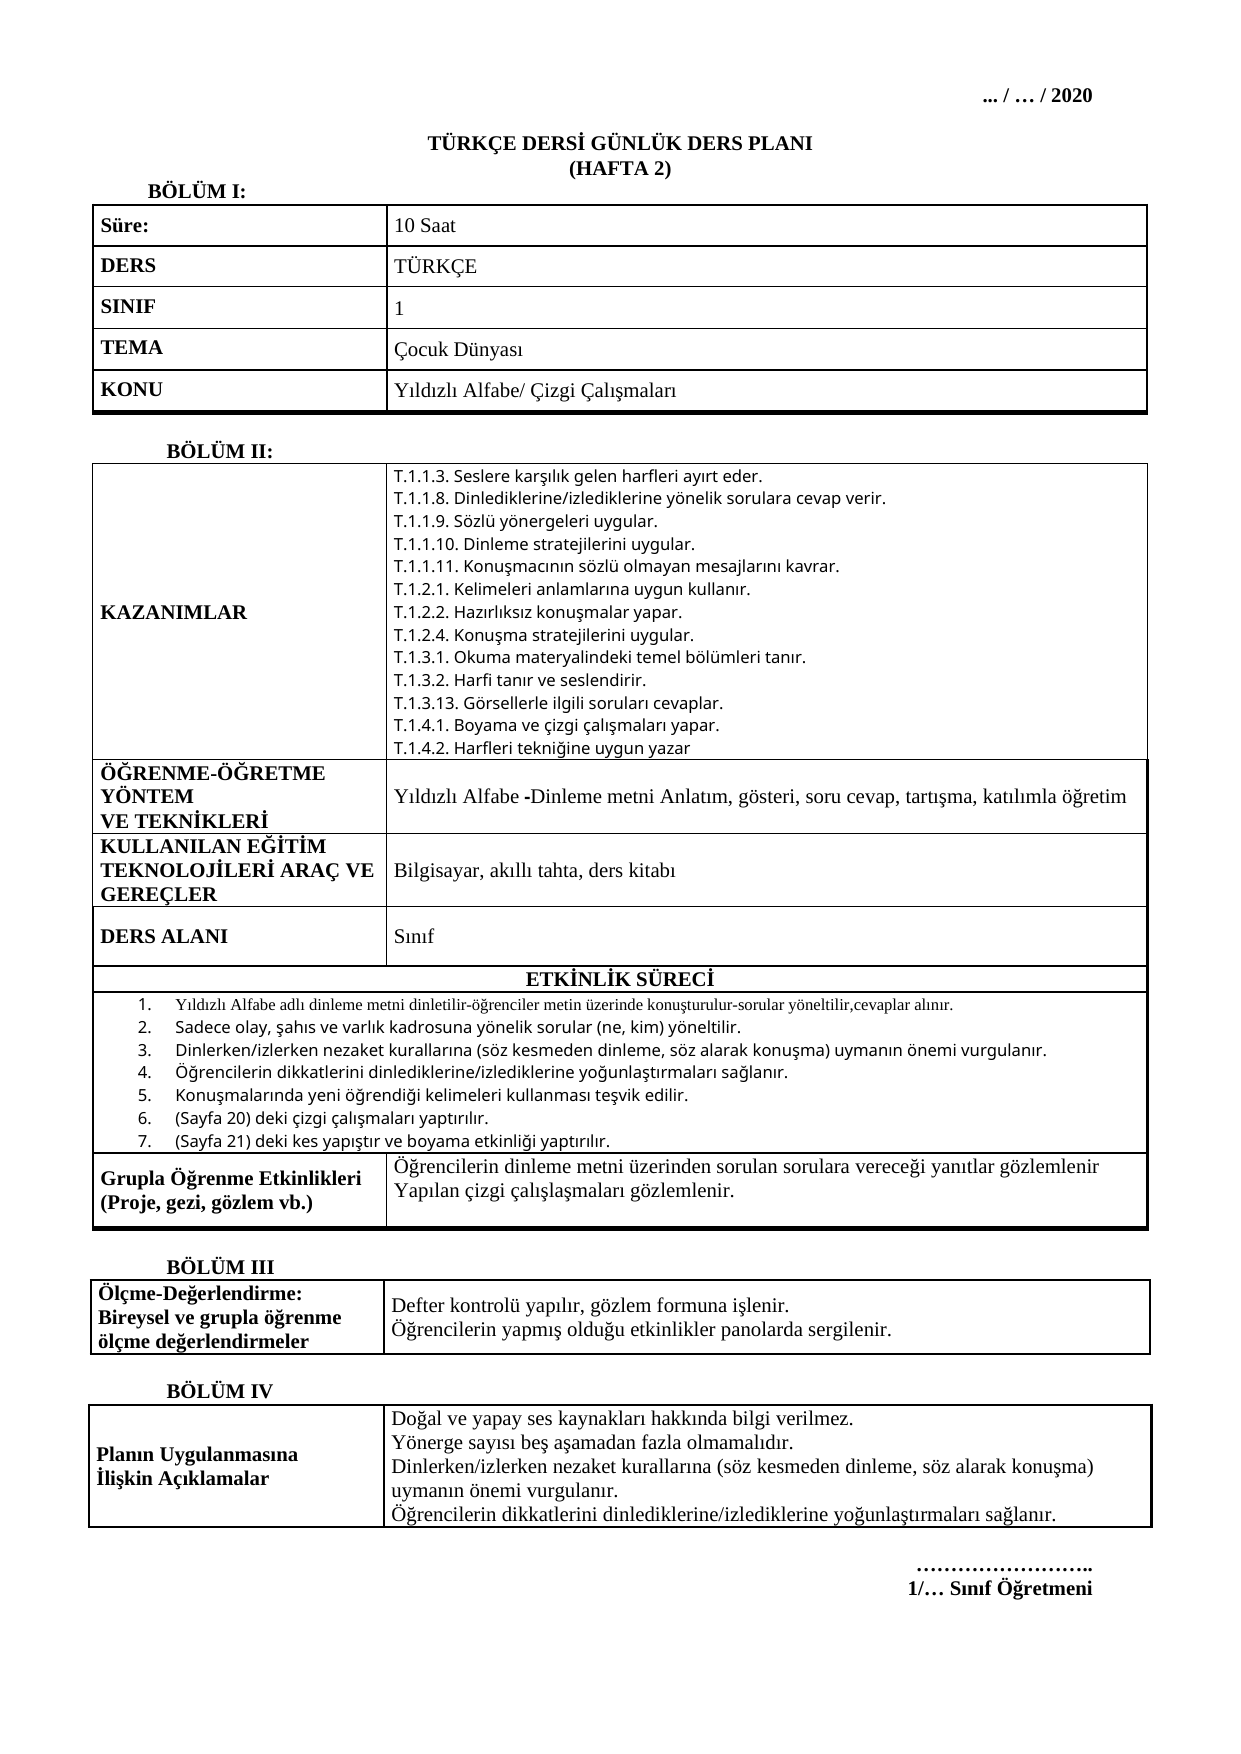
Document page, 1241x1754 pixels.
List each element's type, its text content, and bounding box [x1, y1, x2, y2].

table_cell Yıldızlı Alfabe -Dinleme metni Anlatım, gösteri, soru cevap, tartışma, katılımla öğretim [387, 760, 1146, 833]
table_cell ÖĞRENME-ÖĞRETME YÖNTEM VE TEKNİKLERİ [93, 760, 386, 833]
table_header 10 Saat [388, 206, 1146, 245]
table_header Defter kontrolü yapılır, gözlem formuna işlenir. Öğrencilerin yapmış olduğu etkinlikler panolarda sergilenir. [385, 1281, 1149, 1353]
table_header Doğal ve yapay ses kaynakları hakkında bilgi verilmez. Yönerge sayısı beş aşamadan fazla olmamalıdır. Dinlerken/izlerken nezaket kurallarına (söz kesmeden dinleme, söz alarak konuşma) uymanın önemi vurgulanır. Öğrencilerin dikkatlerini dinlediklerine/izlediklerine yoğunlaştırmaları sağlanır. [385, 1406, 1150, 1526]
table_cell Grupla Öğrenme Etkinlikleri (Proje, gezi, gözlem vb.) [94, 1154, 386, 1226]
text BÖLÜM I: [148, 179, 1093, 203]
table_cell Yıldızlı Alfabe adlı dinleme metni dinletilir-öğrenciler metin üzerinde konuşturulur-sorular yöneltilir,cevaplar alınır. Sadece olay, şahıs ve varlık kadrosuna yönelik sorular (ne, kim) yöneltilir. Dinlerken/izlerken nezaket kurallarına (söz kesmeden dinleme, söz alarak konuşma) uymanın önemi vurgulanır. Öğrencilerin dikkatlerini dinlediklerine/izlediklerine yoğunlaştırmaları sağlanır. Konuşmalarında yeni öğrendiği kelimeleri kullanması teşvik edilir. (Sayfa 20) deki çizgi çalışmaları yaptırılır. (Sayfa 21) deki kes yapıştır ve boyama etkinliği yaptırılır. [94, 993, 1146, 1152]
table_header Planın Uygulanmasına İlişkin Açıklamalar [90, 1406, 383, 1526]
table_cell Çocuk Dünyası [388, 329, 1146, 369]
table_header Süre: [94, 206, 386, 245]
table_cell DERS [94, 247, 386, 286]
text 1/… Sınıf Öğretmeni [148, 1576, 1093, 1600]
text TÜRKÇE DERSİ GÜNLÜK DERS PLANI [148, 131, 1093, 155]
table_cell Bilgisayar, akıllı tahta, ders kitabı [387, 834, 1146, 906]
table_cell TEMA [94, 329, 386, 369]
table_cell 1 [388, 287, 1146, 328]
subtitle BÖLÜM IV [148, 1379, 1093, 1403]
table_cell Sınıf [387, 907, 1146, 965]
text (HAFTA 2) [148, 155, 1093, 179]
text …………………….. [148, 1552, 1093, 1576]
table_cell Öğrencilerin dinleme metni üzerinden sorulan sorulara vereceği yanıtlar gözlemlenir Yapılan çizgi çalışlaşmaları gözlemlenir. [387, 1154, 1146, 1226]
table_header T.1.1.3. Seslere karşılık gelen harfleri ayırt eder. T.1.1.8. Dinlediklerine/izlediklerine yönelik sorulara cevap verir. T.1.1.9. Sözlü yönergeleri uygular. T.1.1.10. Dinleme stratejilerini uygular. T.1.1.11. Konuşmacının sözlü olmayan mesajlarını kavrar. T.1.2.1. Kelimeleri anlamlarına uygun kullanır. T.1.2.2. Hazırlıksız konuşmalar yapar. T.1.2.4. Konuşma stratejilerini uygular. T.1.3.1. Okuma materyalindeki temel bölümleri tanır. T.1.3.2. Harfi tanır ve seslendirir. T.1.3.13. Görsellerle ilgili soruları cevaplar. T.1.4.1. Boyama ve çizgi çalışmaları yapar. T.1.4.2. Harfleri tekniğine uygun yazar [387, 464, 1147, 759]
text BÖLÜM II: [148, 439, 1093, 463]
table_cell KULLANILAN EĞİTİM TEKNOLOJİLERİ ARAÇ VE GEREÇLER [93, 834, 386, 906]
table_cell KONU [94, 371, 386, 410]
table_cell TÜRKÇE [388, 247, 1146, 286]
table_cell DERS ALANI [94, 907, 386, 965]
table_header Ölçme-Değerlendirme: Bireysel ve grupla öğrenme ölçme değerlendirmeler [92, 1281, 383, 1353]
table_cell SINIF [94, 287, 386, 328]
table_cell ETKİNLİK SÜRECİ [94, 967, 1146, 991]
table_header KAZANIMLAR [93, 464, 386, 759]
table_cell Yıldızlı Alfabe/ Çizgi Çalışmaları [388, 371, 1146, 410]
text ... / … / 2020 [148, 83, 1093, 107]
subtitle BÖLÜM III [148, 1255, 1093, 1279]
